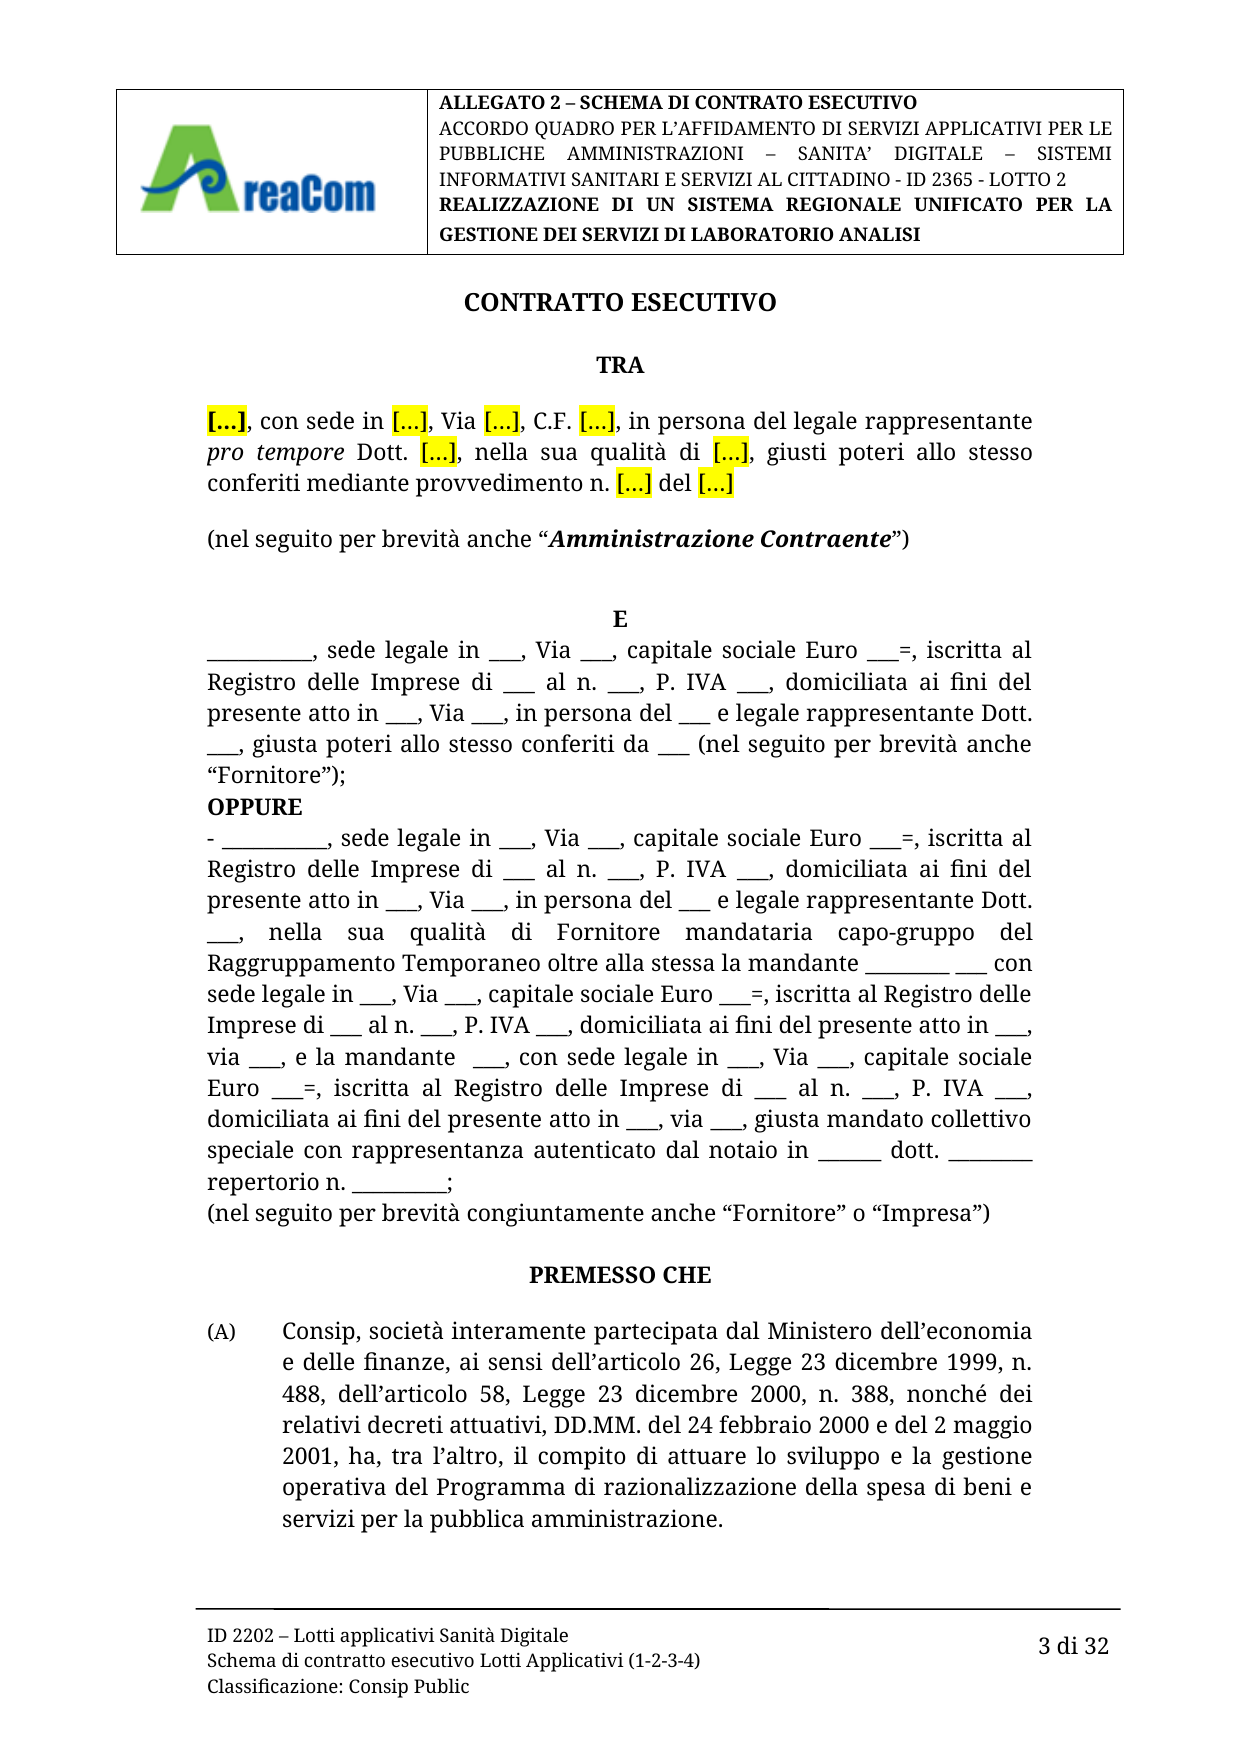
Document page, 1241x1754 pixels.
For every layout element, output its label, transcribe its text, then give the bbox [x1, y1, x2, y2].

text OPPURE [207, 790, 1033, 821]
text CONTRATTO ESECUTIVO [207, 286, 1033, 317]
list TRA [207, 348, 1033, 380]
text Consip, società interamente partecipata dal Ministero dell’economia e delle finanze, ai sensi dell’articolo 26, Legge 23 dicembre 1999, n. 488, dell’articolo 58, Legge 23 dicembre 2000, n. 388, nonché dei relativi decreti attuativi, DD.MM. del 24 febbraio 2000 e del 2 maggio 2001, ha, tra l’altro, il compito di attuare lo sviluppo e la gestione operativa del Programma di razionalizzazione della spesa di beni e servizi per la pubblica amministrazione. [207, 1315, 1033, 1534]
picture [127, 123, 381, 213]
text - __________, sede legale in ___, Via ___, capitale sociale Euro ___=, iscritta al Registro delle Imprese di ___ al n. ___, P. IVA ___, domiciliata ai fini del presente atto in ___, Via ___, in persona del ___ e legale rappresentante Dott. ___, nella sua qualità di Fornitore mandataria capo-gruppo del Raggruppamento Temporaneo oltre alla stessa la mandante ________ ___ con sede legale in ___, Via ___, capitale sociale Euro ___=, iscritta al Registro delle Imprese di ___ al n. ___, P. IVA ___, domiciliata ai fini del presente atto in ___, via ___, e la mandante ___, con sede legale in ___, Via ___, capitale sociale Euro ___=, iscritta al Registro delle Imprese di ___ al n. ___, P. IVA ___, domiciliata ai fini del presente atto in ___, via ___, giusta mandato collettivo speciale con rappresentanza autenticato dal notaio in ______ dott. ________ repertorio n. _________; [207, 821, 1033, 1196]
list E [207, 603, 1033, 634]
text (nel seguito per brevità anche “Amministrazione Contraente”) [207, 523, 1033, 555]
list PREMESSO CHE [207, 1259, 1033, 1290]
text __________, sede legale in ___, Via ___, capitale sociale Euro ___=, iscritta al Registro delle Imprese di ___ al n. ___, P. IVA ___, domiciliata ai fini del presente atto in ___, Via ___, in persona del ___ e legale rappresentante Dott. ___, giusta poteri allo stesso conferiti da ___ (nel seguito per brevità anche “Fornitore”); [207, 634, 1033, 790]
text (nel seguito per brevità congiuntamente anche “Fornitore” o “Impresa”) [207, 1196, 1033, 1228]
text […], con sede in […], Via […], C.F. […], in persona del legale rappresentante pro tempore Dott. […], nella sua qualità di […], giusti poteri allo stesso conferiti mediante provvedimento n. […] del […] [207, 405, 1033, 498]
